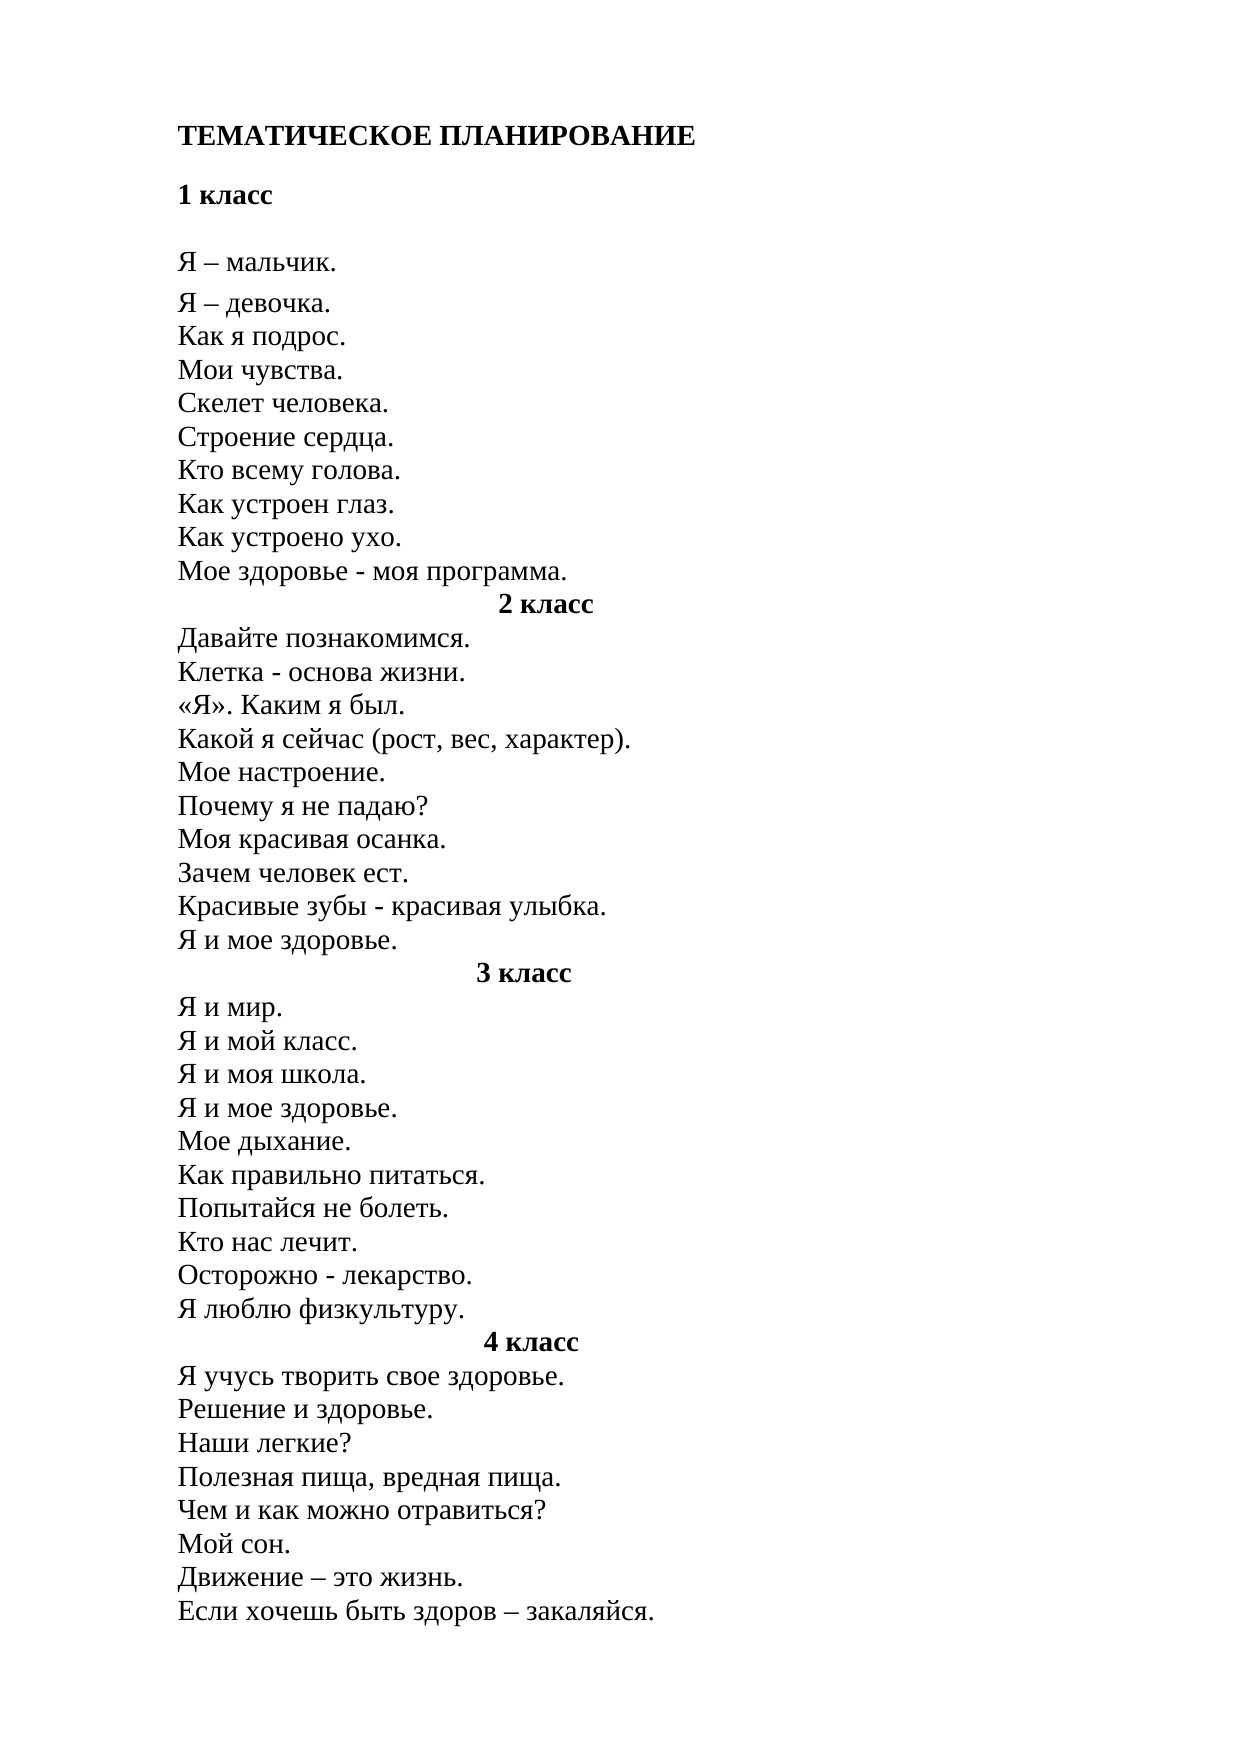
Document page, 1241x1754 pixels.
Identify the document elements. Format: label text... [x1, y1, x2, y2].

table_cell Зачем человек ест. [166, 855, 940, 888]
table_cell Я и мое здоровье. [166, 1090, 940, 1123]
table_cell Чем и как можно отравиться? [166, 1492, 940, 1526]
table_cell Клетка - основа жизни. [166, 654, 940, 687]
table_cell Красивые зубы - красивая улыбка. [166, 889, 940, 922]
table_cell Осторожно - лекарство. [166, 1258, 940, 1291]
table_cell Если хочешь быть здоров – закаляйся. [166, 1593, 940, 1626]
table_cell Мое настроение. [166, 754, 940, 788]
table_cell Я и моя школа. [166, 1056, 940, 1090]
table_header 1 класс Я – мальчик. [166, 178, 940, 285]
table_cell «Я». Каким я был. [166, 687, 940, 721]
table_cell Мое здоровье - моя программа. 2 класс Давайте познакомимся. [166, 553, 940, 654]
text ТЕМАТИЧЕСКОЕ ПЛАНИРОВАНИЕ [177, 118, 1152, 152]
table_cell Попытайся не болеть. [166, 1190, 940, 1224]
table_cell Кто нас лечит. [166, 1224, 940, 1257]
table_cell Я люблю физкультуру. 4 класс Я учусь творить свое здоровье. [166, 1291, 940, 1392]
table_cell Как устроен глаз. [166, 486, 940, 519]
table_cell Я и мое здоровье. 3 класс Я и мир. [166, 922, 940, 1023]
table_cell Как я подрос. [166, 318, 940, 352]
table_cell Полезная пища, вредная пища. [166, 1459, 940, 1492]
table_cell Как правильно питаться. [166, 1157, 940, 1190]
table_cell Я – девочка. [166, 285, 940, 318]
table_cell Наши легкие? [166, 1425, 940, 1459]
table_cell Строение сердца. [166, 419, 940, 452]
table_cell Как устроено ухо. [166, 520, 940, 553]
table_cell Какой я сейчас (рост, вес, характер). [166, 721, 940, 754]
table_cell Мое дыхание. [166, 1123, 940, 1157]
table_cell Я и мой класс. [166, 1023, 940, 1056]
table_cell Решение и здоровье. [166, 1392, 940, 1425]
table_cell Кто всему голова. [166, 453, 940, 486]
table_cell Почему я не падаю? [166, 788, 940, 821]
table_cell Движение – это жизнь. [166, 1559, 940, 1593]
table_cell Моя красивая осанка. [166, 821, 940, 855]
table_cell Мои чувства. [166, 352, 940, 385]
table_cell Мой сон. [166, 1526, 940, 1559]
table_cell Скелет человека. [166, 385, 940, 419]
